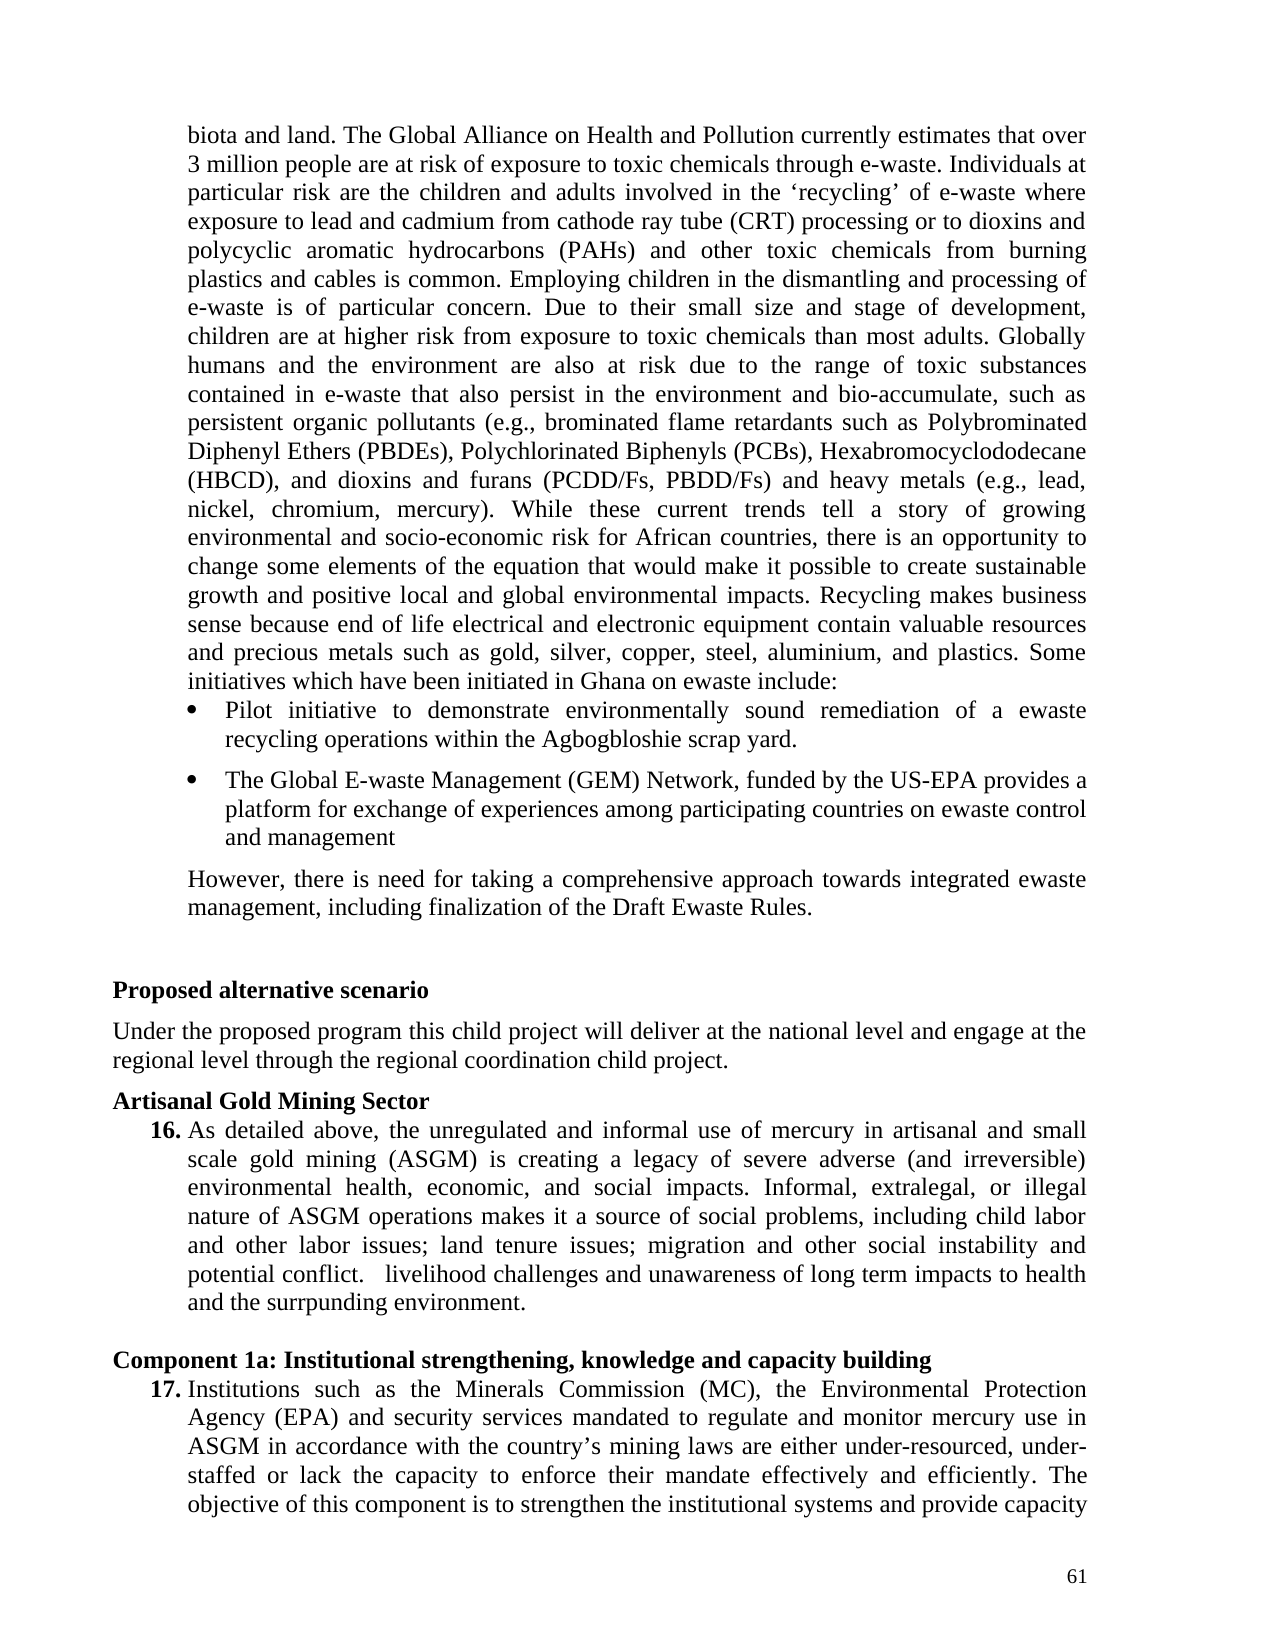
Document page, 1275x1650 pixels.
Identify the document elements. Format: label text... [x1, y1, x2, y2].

text Proposed alternative scenario [112, 975, 1087, 1004]
list The Global E-waste Management (GEM) Network, funded by the US-EPA provides a platform for exchange of experiences among participating countries on ewaste control and management [187, 765, 1087, 851]
list Pilot initiative to demonstrate environmentally sound remediation of a ewaste recycling operations within the Agbogbloshie scrap yard. [187, 695, 1087, 752]
text Artisanal Gold Mining Sector [112, 1086, 1078, 1115]
list However, there is need for taking a comprehensive approach towards integrated ewaste management, including finalization of the Draft Ewaste Rules. [187, 864, 1087, 921]
text Component 1a: Institutional strengthening, knowledge and capacity building [112, 1345, 1087, 1374]
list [150, 120, 1087, 695]
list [150, 1374, 1087, 1517]
list As detailed above, the unregulated and informal use of mercury in artisanal and small scale gold mining (ASGM) is creating a legacy of severe adverse (and irreversible) environmental health, economic, and social impacts. Informal, extralegal, or illegal nature of ASGM operations makes it a source of social problems, including child labor and other labor issues; land tenure issues; migration and other social instability and potential conflict. livelihood challenges and unawareness of long term impacts to health and the surrpunding environment. [150, 1115, 1087, 1316]
text Under the proposed program this child project will deliver at the national level and engage at the regional level through the regional coordination child project. [112, 1016, 1087, 1074]
